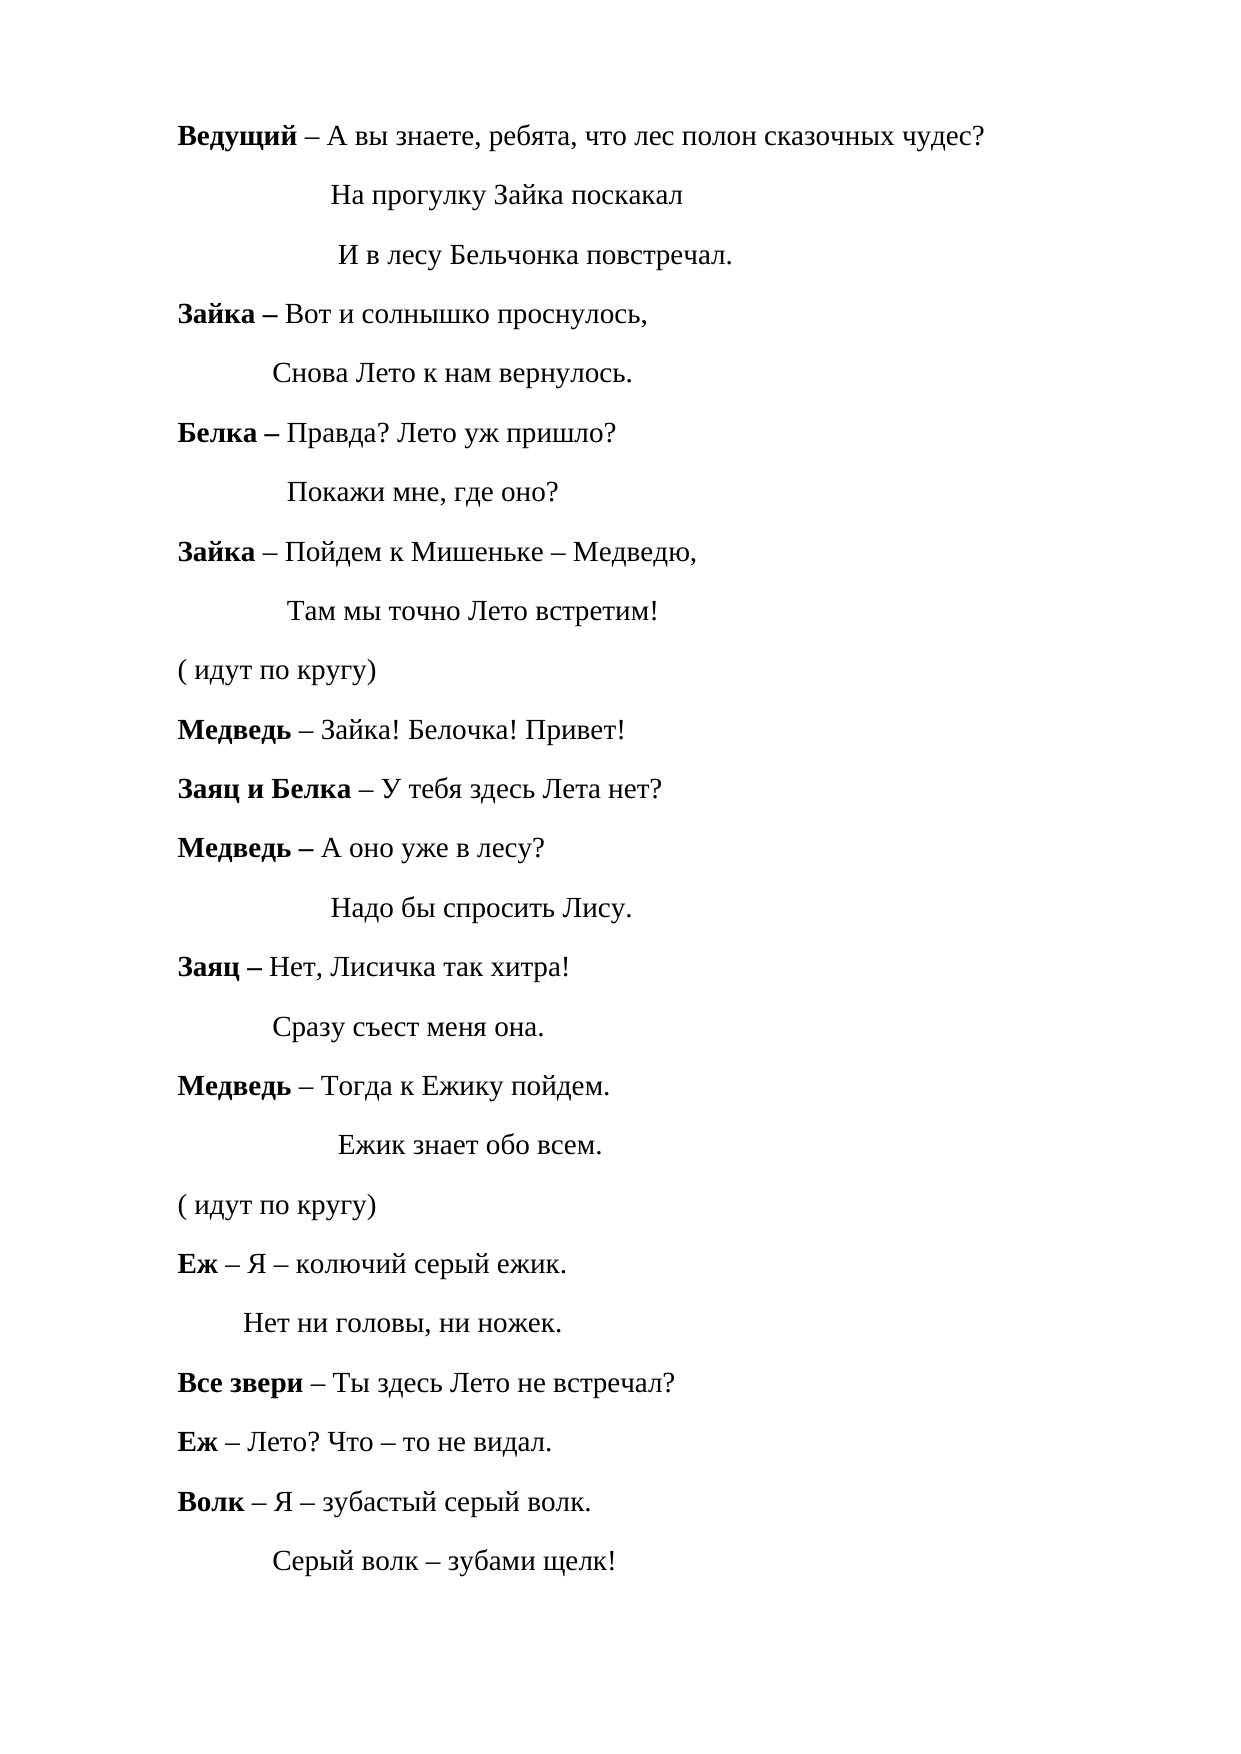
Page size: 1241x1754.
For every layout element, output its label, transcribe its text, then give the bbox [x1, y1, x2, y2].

text Зайка – Вот и солнышко проснулось, [177, 296, 1152, 330]
text Зайка – Пойдем к Мишеньке – Медведю, [177, 534, 1152, 567]
text ( идут по кругу) [177, 1187, 1152, 1220]
text Там мы точно Лето встретим! [177, 593, 1152, 627]
text Заяц и Белка – У тебя здесь Лета нет? [177, 771, 1152, 805]
text Заяц – Нет, Лисичка так хитра! [177, 949, 1152, 983]
text Медведь – А оно уже в лесу? [177, 831, 1152, 864]
text Все звери – Ты здесь Лето не встречал? [177, 1365, 1152, 1398]
text Медведь – Зайка! Белочка! Привет! [177, 712, 1152, 745]
text Снова Лето к нам вернулось. [177, 356, 1152, 389]
text Серый волк – зубами щелк! [177, 1543, 1152, 1577]
text И в лесу Бельчонка повстречал. [177, 237, 1152, 270]
text Ежик знает обо всем. [177, 1127, 1152, 1161]
text Ведущий – А вы знаете, ребята, что лес полон сказочных чудес? [177, 118, 1152, 152]
text Волк – Я – зубастый серый волк. [177, 1484, 1152, 1517]
text Медведь – Тогда к Ежику пойдем. [177, 1068, 1152, 1102]
text Покажи мне, где оно? [177, 474, 1152, 508]
text Надо бы спросить Лису. [177, 890, 1152, 923]
text Еж – Я – колючий серый ежик. [177, 1246, 1152, 1280]
text Еж – Лето? Что – то не видал. [177, 1424, 1152, 1458]
text Нет ни головы, ни ножек. [177, 1306, 1152, 1339]
text Белка – Правда? Лето уж пришло? [177, 415, 1152, 448]
text ( идут по кругу) [177, 652, 1152, 686]
text Сразу съест меня она. [177, 1009, 1152, 1042]
text На прогулку Зайка поскакал [177, 177, 1152, 211]
